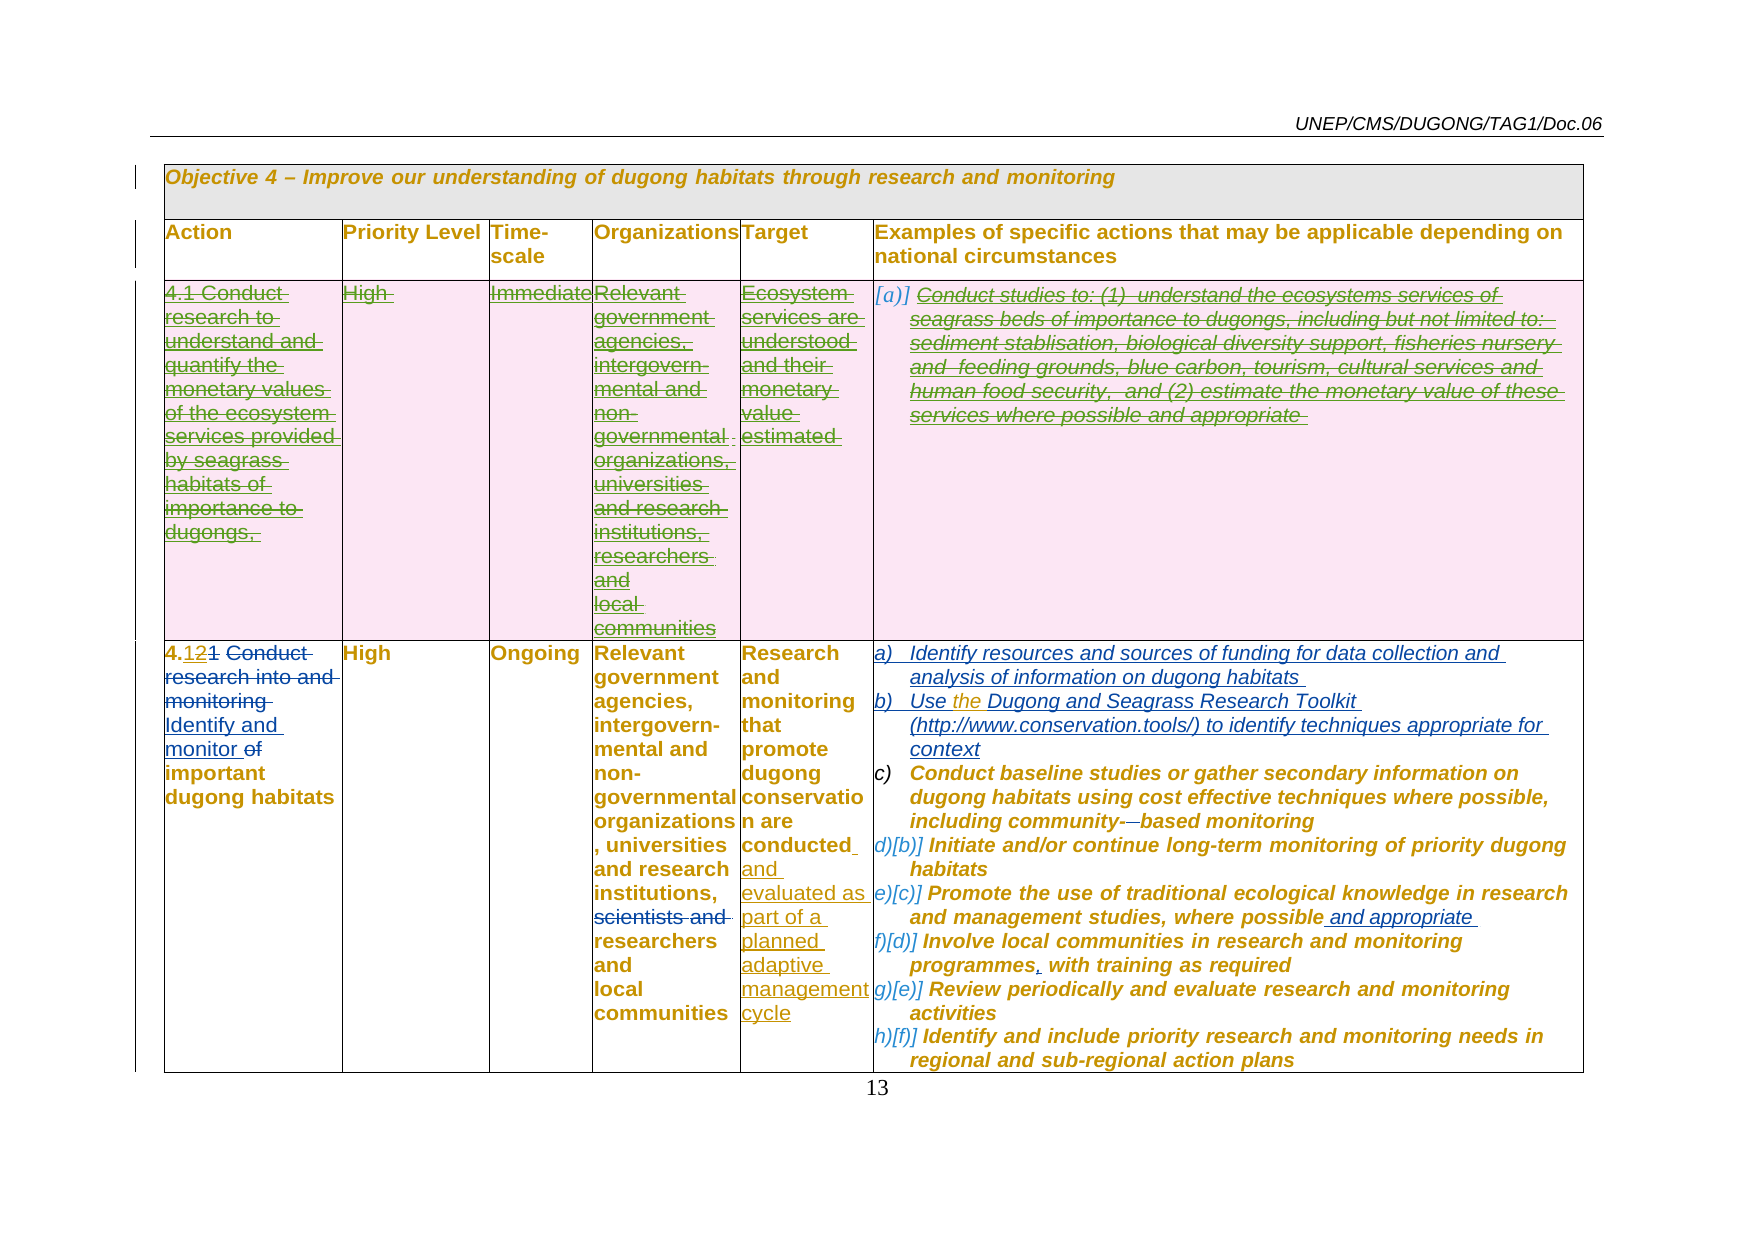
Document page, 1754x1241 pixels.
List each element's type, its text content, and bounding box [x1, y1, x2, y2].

table_cell Examples of specific actions that may be applicable depending on national circumstances [874, 220, 1583, 279]
table_cell High [343, 641, 489, 1072]
table_cell Action [165, 220, 342, 279]
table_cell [593, 641, 740, 1072]
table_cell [165, 641, 342, 1072]
table_cell Time-scale [490, 220, 592, 279]
table_cell Organizations [593, 220, 740, 279]
table_cell Ongoing [490, 641, 592, 1072]
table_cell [741, 641, 873, 1072]
table_header Objective 4 – Improve our understanding of dugong habitats through research and monitoring [165, 165, 1583, 219]
table_cell Priority Level [343, 220, 489, 279]
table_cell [874, 641, 1583, 1072]
table_cell Target [741, 220, 873, 279]
